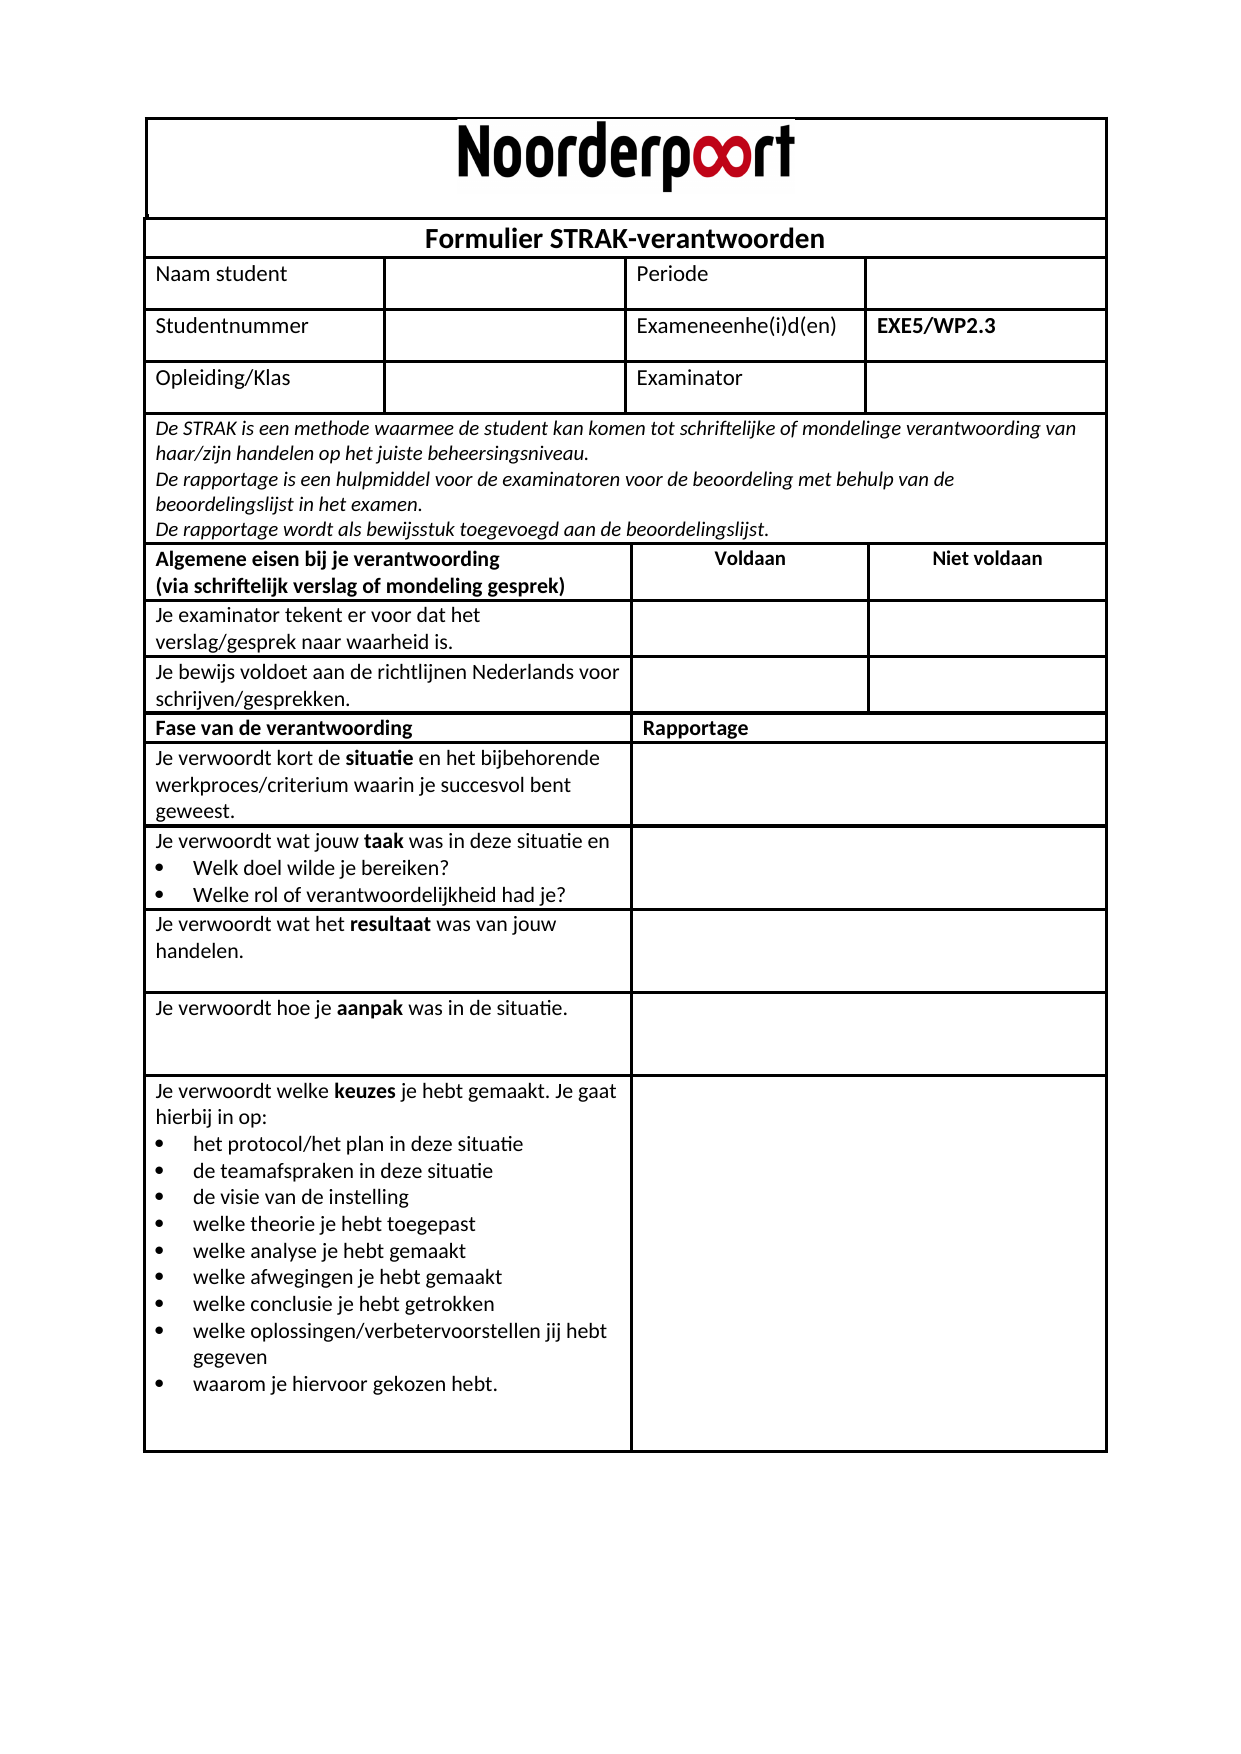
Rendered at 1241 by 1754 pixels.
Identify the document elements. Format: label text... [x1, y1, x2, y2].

table_cell Voldaan [633, 545, 867, 598]
table_cell Je verwoordt wat het resultaat was van jouw handelen. [146, 911, 630, 991]
table_cell Je verwoordt kort de situatie en het bijbehorende werkproces/criterium waarin je succesvol bent geweest. [146, 744, 630, 824]
table_cell Je verwoordt wat jouw taak was in deze situatie en Welk doel wilde je bereiken? Welke rol of verantwoordelijkheid had je? [146, 828, 630, 907]
table_cell [633, 911, 1105, 991]
table_cell Naam student [146, 259, 383, 308]
table_cell [386, 259, 624, 308]
table_cell [870, 602, 1105, 655]
table_header [148, 120, 1105, 217]
table_cell Studentnummer [146, 311, 383, 360]
table_cell [867, 259, 1105, 308]
table_cell Fase van de verantwoording [146, 715, 630, 741]
table_cell Je examinator tekent er voor dat het verslag/gesprek naar waarheid is. [146, 602, 630, 655]
table_cell Je bewijs voldoet aan de richtlijnen Nederlands voor schrijven/gesprekken. [146, 658, 630, 711]
table_cell [633, 744, 1105, 824]
table_cell [633, 994, 1105, 1074]
table_cell [633, 658, 867, 711]
table_cell Je verwoordt welke keuzes je hebt gemaakt. Je gaat hierbij in op: het protocol/het plan in deze situatie de teamafspraken in deze situatie de visie van de instelling welke theorie je hebt toegepast welke analyse je hebt gemaakt welke afwegingen je hebt gemaakt welke conclusie je hebt getrokken welke oplossingen/verbetervoorstellen jij hebt gegeven waarom je hiervoor gekozen hebt. [146, 1077, 630, 1450]
table_cell Je verwoordt hoe je aanpak was in de situatie. [146, 994, 630, 1074]
table_cell Examinator [627, 363, 864, 412]
table_cell [633, 602, 867, 655]
table_cell [633, 1077, 1105, 1450]
table_cell EXE5/WP2.3 [867, 311, 1105, 360]
table_cell Formulier STRAK-verantwoorden [146, 220, 1105, 256]
table_cell Periode [627, 259, 864, 308]
table_cell Algemene eisen bij je verantwoording (via schriftelijk verslag of mondeling gesprek) [146, 545, 630, 598]
table_cell Exameneenhe(i)d(en) [627, 311, 864, 360]
table_cell Opleiding/Klas [146, 363, 383, 412]
table_cell [633, 828, 1105, 907]
table_cell [870, 658, 1105, 711]
table_cell [386, 363, 624, 412]
table_cell Niet voldaan [870, 545, 1105, 598]
table_cell De STRAK is een methode waarmee de student kan komen tot schriftelijke of mondelinge verantwoording van haar/zijn handelen op het juiste beheersingsniveau. De rapportage is een hulpmiddel voor de examinatoren voor de beoordeling met behulp van de beoordelingslijst in het examen. De rapportage wordt als bewijsstuk toegevoegd aan de beoordelingslijst. [146, 415, 1105, 542]
table_cell Rapportage [633, 715, 1105, 741]
table_cell [386, 311, 624, 360]
table_cell [867, 363, 1105, 412]
picture [457, 119, 795, 194]
